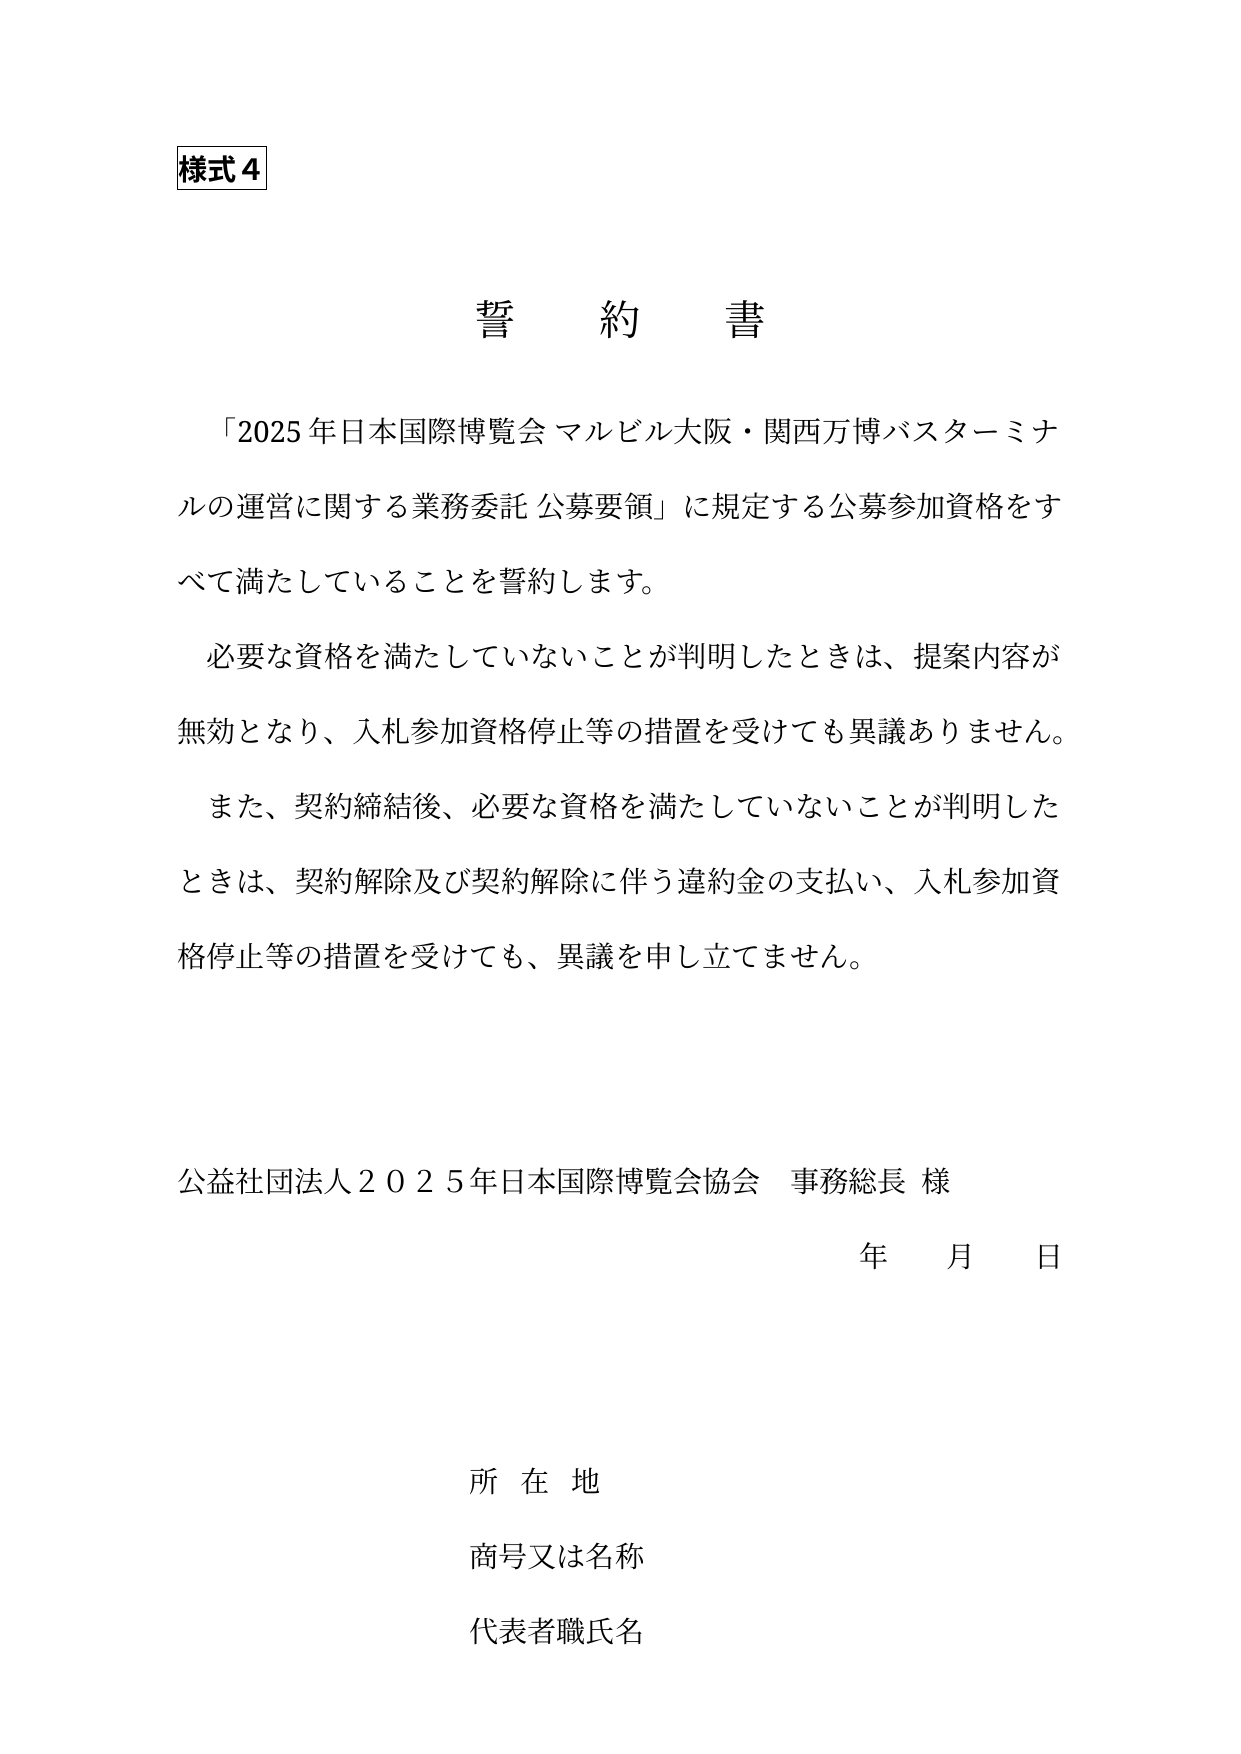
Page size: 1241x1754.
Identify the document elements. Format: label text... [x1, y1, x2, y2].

text 公益社団法人２０２５年日本国際博覧会協会 事務総長 様 [177, 1143, 1063, 1218]
text 所在地 [352, 1443, 1063, 1518]
text 必要な資格を満たしていないことが判明したときは、提案内容が無効となり、入札参加資格停止等の措置を受けても異議ありません。 [177, 618, 1063, 768]
text 「2025年日本国際博覧会 マルビル大阪・関西万博バスターミナルの運営に関する業務委託 公募要領」に規定する公募参加資格をすべて満たしていることを誓約します。 [177, 393, 1063, 618]
text 様式４ [177, 130, 1063, 205]
text 商号又は名称 [177, 1518, 1063, 1593]
text 代表者職氏名 [177, 1593, 1063, 1668]
text 誓 約 書 [177, 280, 1063, 355]
text また、契約締結後、必要な資格を満たしていないことが判明したときは、契約解除及び契約解除に伴う違約金の支払い、入札参加資格停止等の措置を受けても、異議を申し立てません。 [177, 768, 1063, 993]
text 年 月 日 [177, 1218, 1063, 1293]
